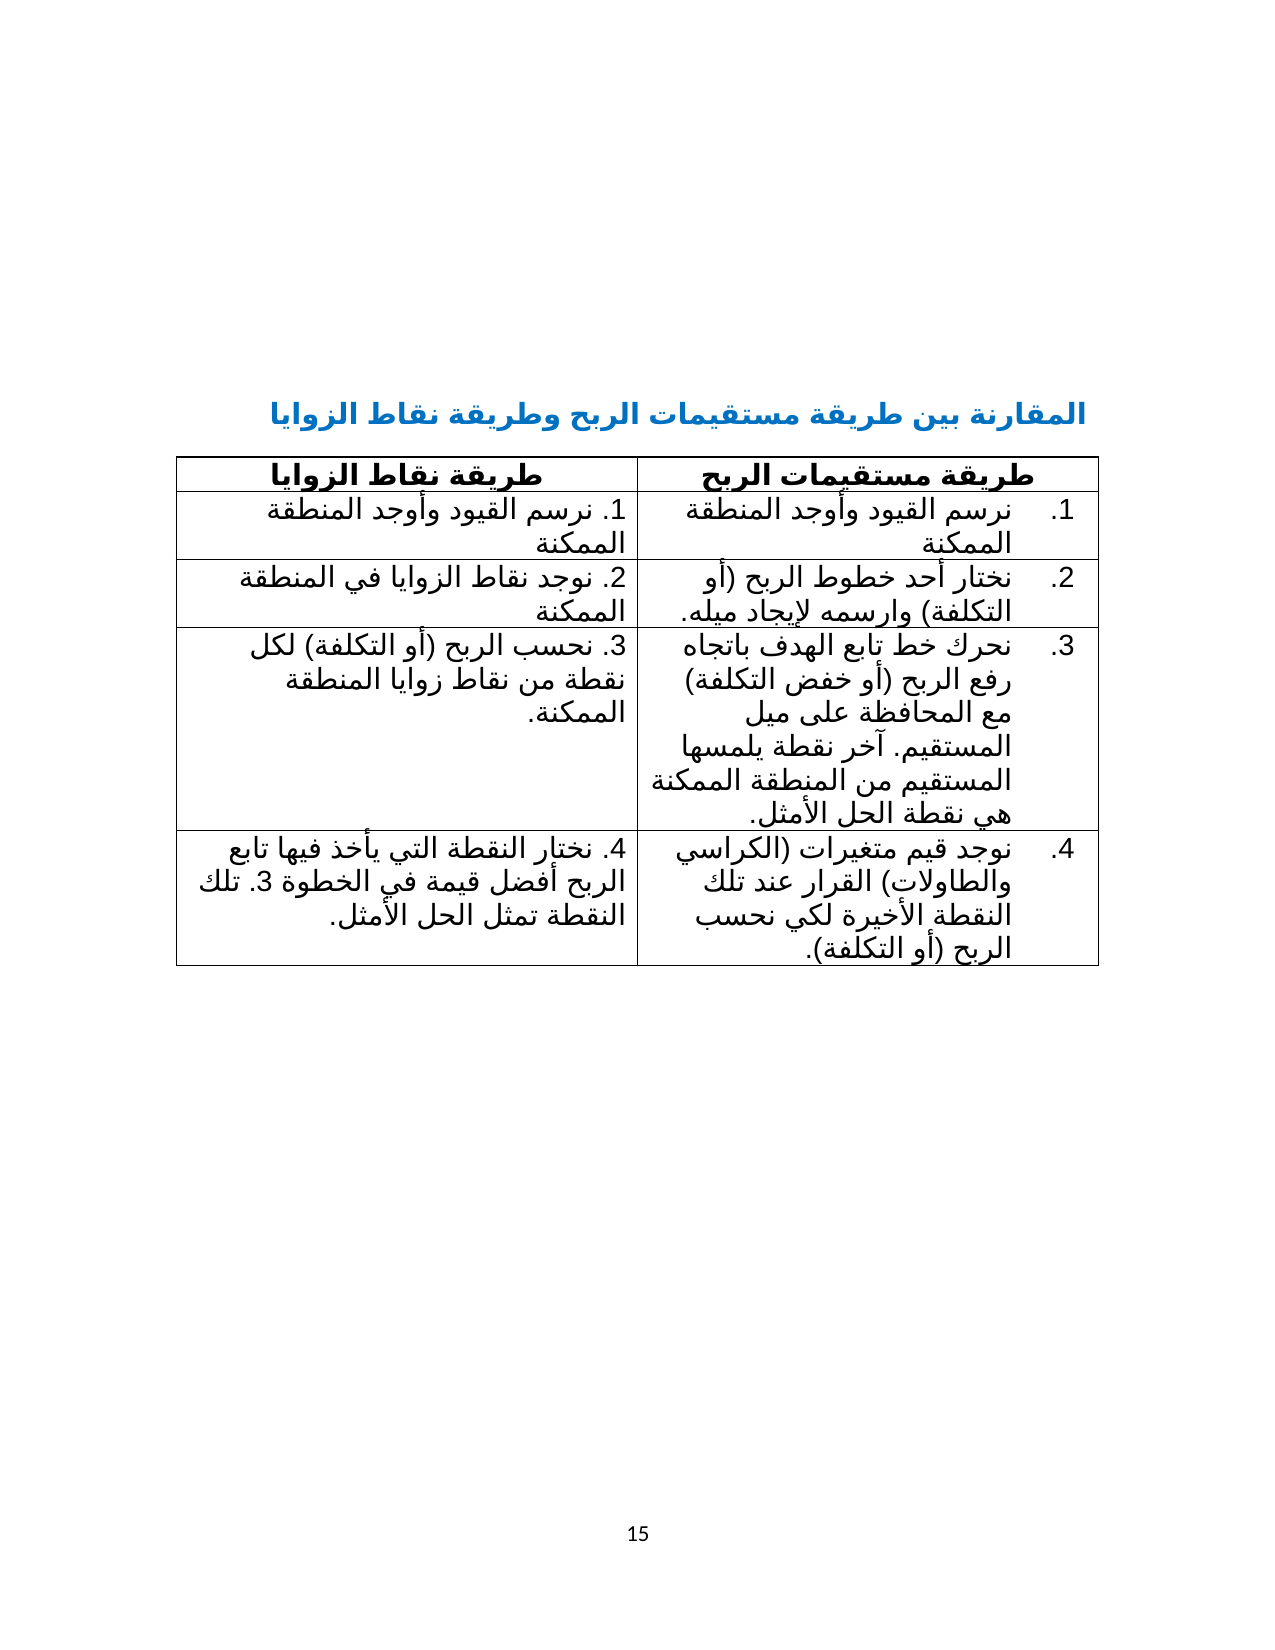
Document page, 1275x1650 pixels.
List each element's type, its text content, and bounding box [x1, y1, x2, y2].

table_cell 1. نرسم القيود وأوجد المنطقة الممكنة [177, 492, 637, 559]
table_header طريقة نقاط الزوايا [177, 458, 637, 491]
table_header طريقة مستقيمات الربح [638, 458, 1098, 491]
table_cell نوجد قيم متغيرات (الكراسي والطاولات) القرار عند تلك النقطة الأخيرة لكي نحسب الربح (أو التكلفة). [638, 831, 1098, 965]
table_cell نحرك خط تابع الهدف باتجاه رفع الربح (أو خفض التكلفة) مع المحافظة على ميل المستقيم. آخر نقطة يلمسها المستقيم من المنطقة الممكنة هي نقطة الحل الأمثل. [638, 628, 1098, 829]
table_cell 2. نوجد نقاط الزوايا في المنطقة الممكنة [177, 560, 637, 627]
table_cell 4. نختار النقطة التي يأخذ فيها تابع الربح أفضل قيمة في الخطوة 3. تلك النقطة تمثل الحل الأمثل. [177, 831, 637, 965]
table_cell 3. نحسب الربح (أو التكلفة) لكل نقطة من نقاط زوايا المنطقة الممكنة. [177, 628, 637, 829]
text المقارنة بين طريقة مستقيمات الربح وطريقة نقاط الزوايا [187, 397, 1087, 431]
table_cell نختار أحد خطوط الربح (أو التكلفة) وارسمه لإيجاد ميله. [638, 560, 1098, 627]
table_cell نرسم القيود وأوجد المنطقة الممكنة [638, 492, 1098, 559]
